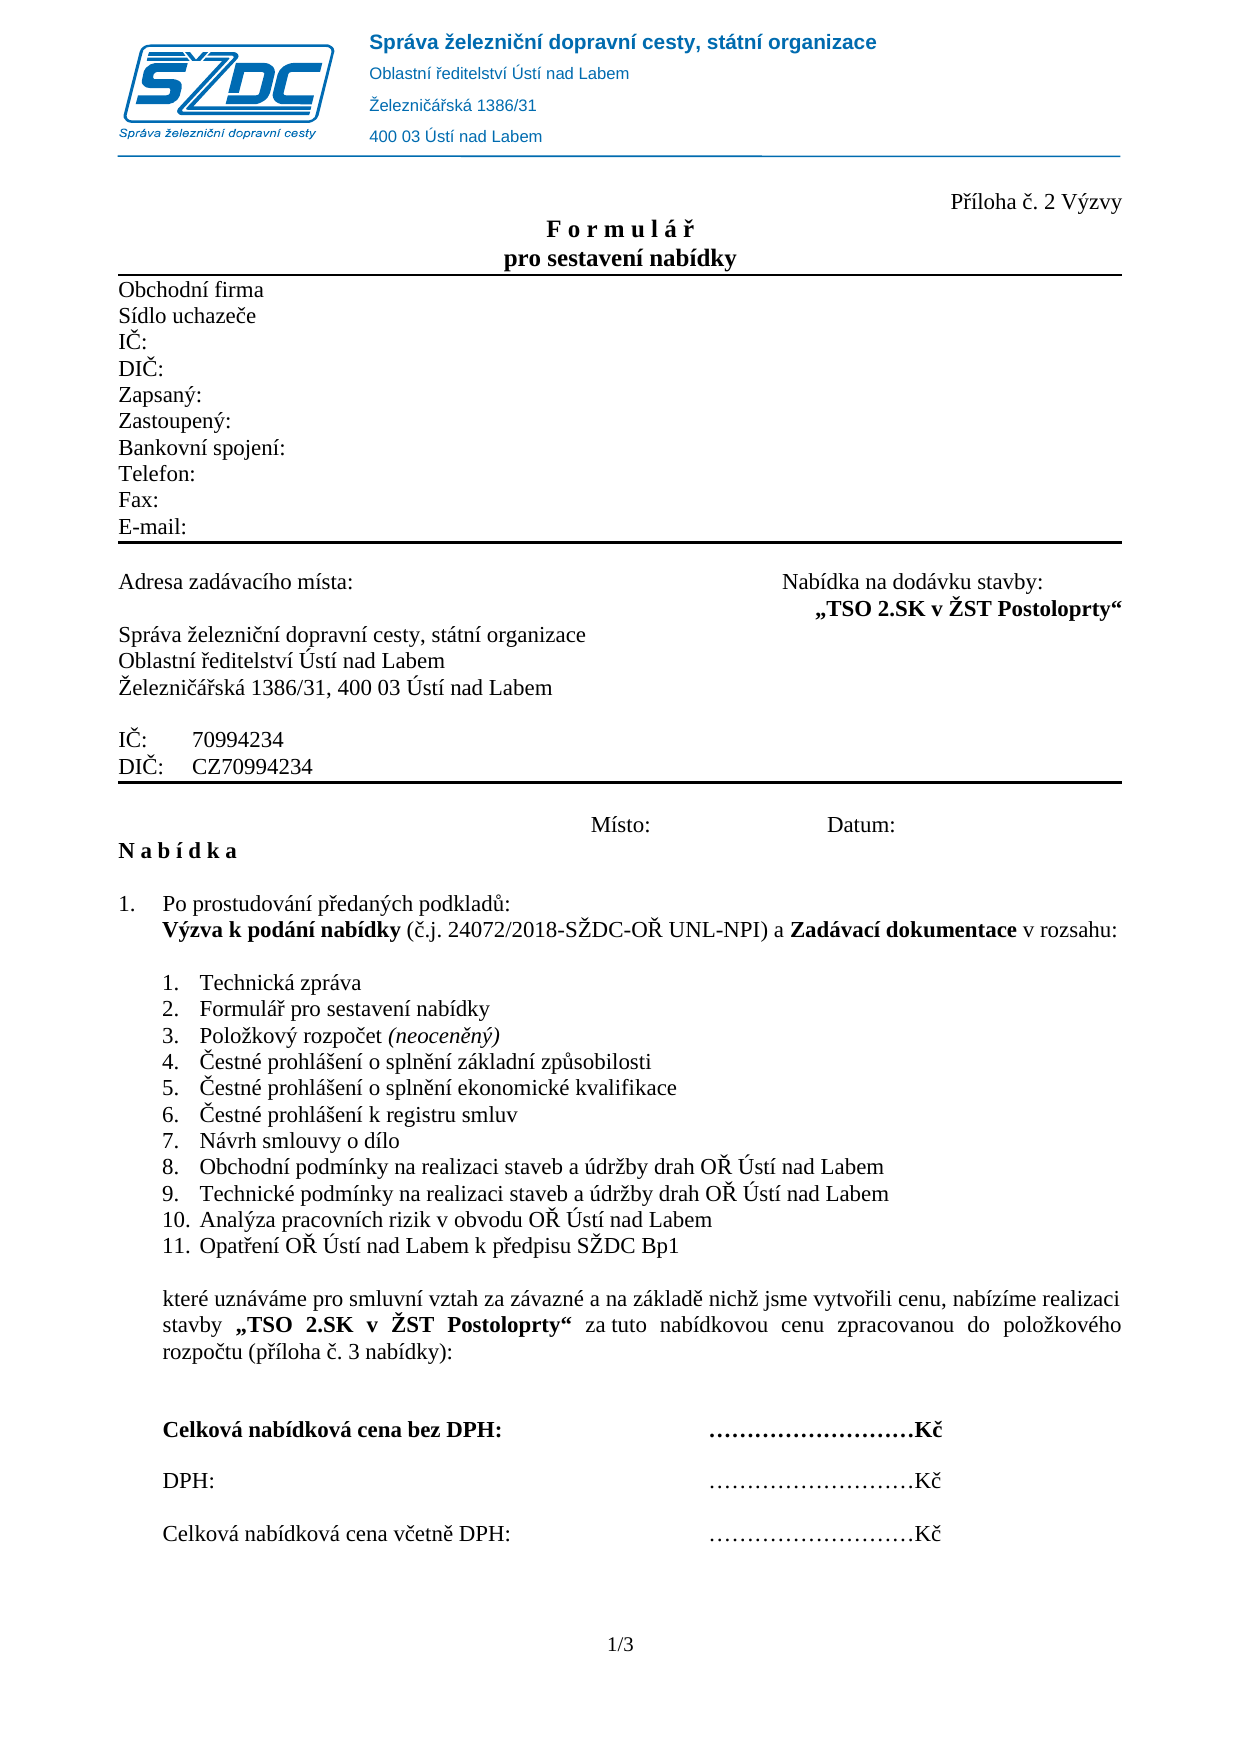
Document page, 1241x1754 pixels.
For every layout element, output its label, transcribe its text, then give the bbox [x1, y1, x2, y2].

list Celková nabídková cena bez DPH: ………………………Kč [162, 1416, 1122, 1442]
list Formulář pro sestavení nabídky [162, 995, 1122, 1022]
text Železničářská 1386/31, 400 03 Ústí nad Labem [118, 674, 1122, 700]
text F o r m u l á ř [118, 214, 1122, 243]
text Zastoupený: [118, 407, 1122, 434]
list DPH: ………………………Kč [162, 1467, 1122, 1520]
text Adresa zadávacího místa: Nabídka na dodávku stavby: [118, 568, 1122, 595]
text N a b í d k a [118, 837, 1122, 863]
text „TSO 2.SK v ŽST Postoloprty“ [561, 595, 1122, 621]
list Položkový rozpočet (neoceněný) [162, 1022, 1122, 1048]
text Sídlo uchazeče [118, 302, 1122, 328]
list Analýza pracovních rizik v obvodu OŘ Ústí nad Labem [162, 1206, 1122, 1232]
text IČ: [118, 328, 1122, 355]
text Místo: Datum: [591, 811, 1122, 837]
text Zapsaný: [118, 381, 1122, 407]
text Výzva k podání nabídky (č.j. 24072/2018-SŽDC-OŘ UNL-NPI) a Zadávací dokumentace v rozsahu: [162, 916, 1122, 943]
text Bankovní spojení: [118, 434, 1122, 460]
text Správa železniční dopravní cesty, státní organizace [118, 621, 1122, 647]
list Čestné prohlášení o splnění základní způsobilosti [162, 1048, 1122, 1074]
text DIČ: [118, 355, 1122, 381]
list Návrh smlouvy o dílo [162, 1127, 1122, 1153]
list Opatření OŘ Ústí nad Labem k předpisu SŽDC Bp1 [162, 1232, 1122, 1259]
list Čestné prohlášení k registru smluv [162, 1101, 1122, 1127]
text IČ: 70994234 [118, 727, 1122, 753]
text Příloha č. 2 Výzvy [118, 188, 1122, 214]
list Celková nabídková cena včetně DPH: ………………………Kč [162, 1520, 1122, 1546]
text pro sestavení nabídky [118, 243, 1122, 274]
text Telefon: [118, 460, 1122, 486]
text které uznáváme pro smluvní vztah za závazné a na základě nichž jsme vytvořili cenu, nabízíme realizaci stavby „TSO 2.SK v ŽST Postoloprty“ za tuto nabídkovou cenu zpracovanou do položkového rozpočtu (příloha č. 3 nabídky): [162, 1285, 1122, 1364]
list Technické podmínky na realizaci staveb a údržby drah OŘ Ústí nad Labem [162, 1180, 1122, 1206]
list Technická zpráva [162, 969, 1122, 995]
text Oblastní ředitelství Ústí nad Labem [118, 647, 1122, 674]
list Po prostudování předaných podkladů: [118, 890, 1122, 916]
list Čestné prohlášení o splnění ekonomické kvalifikace [162, 1074, 1122, 1101]
text Obchodní firma [118, 276, 1122, 302]
text DIČ: CZ70994234 [118, 753, 1122, 781]
text Fax: [118, 486, 1122, 513]
list Obchodní podmínky na realizaci staveb a údržby drah OŘ Ústí nad Labem [162, 1153, 1122, 1180]
text E-mail: [118, 513, 1122, 541]
